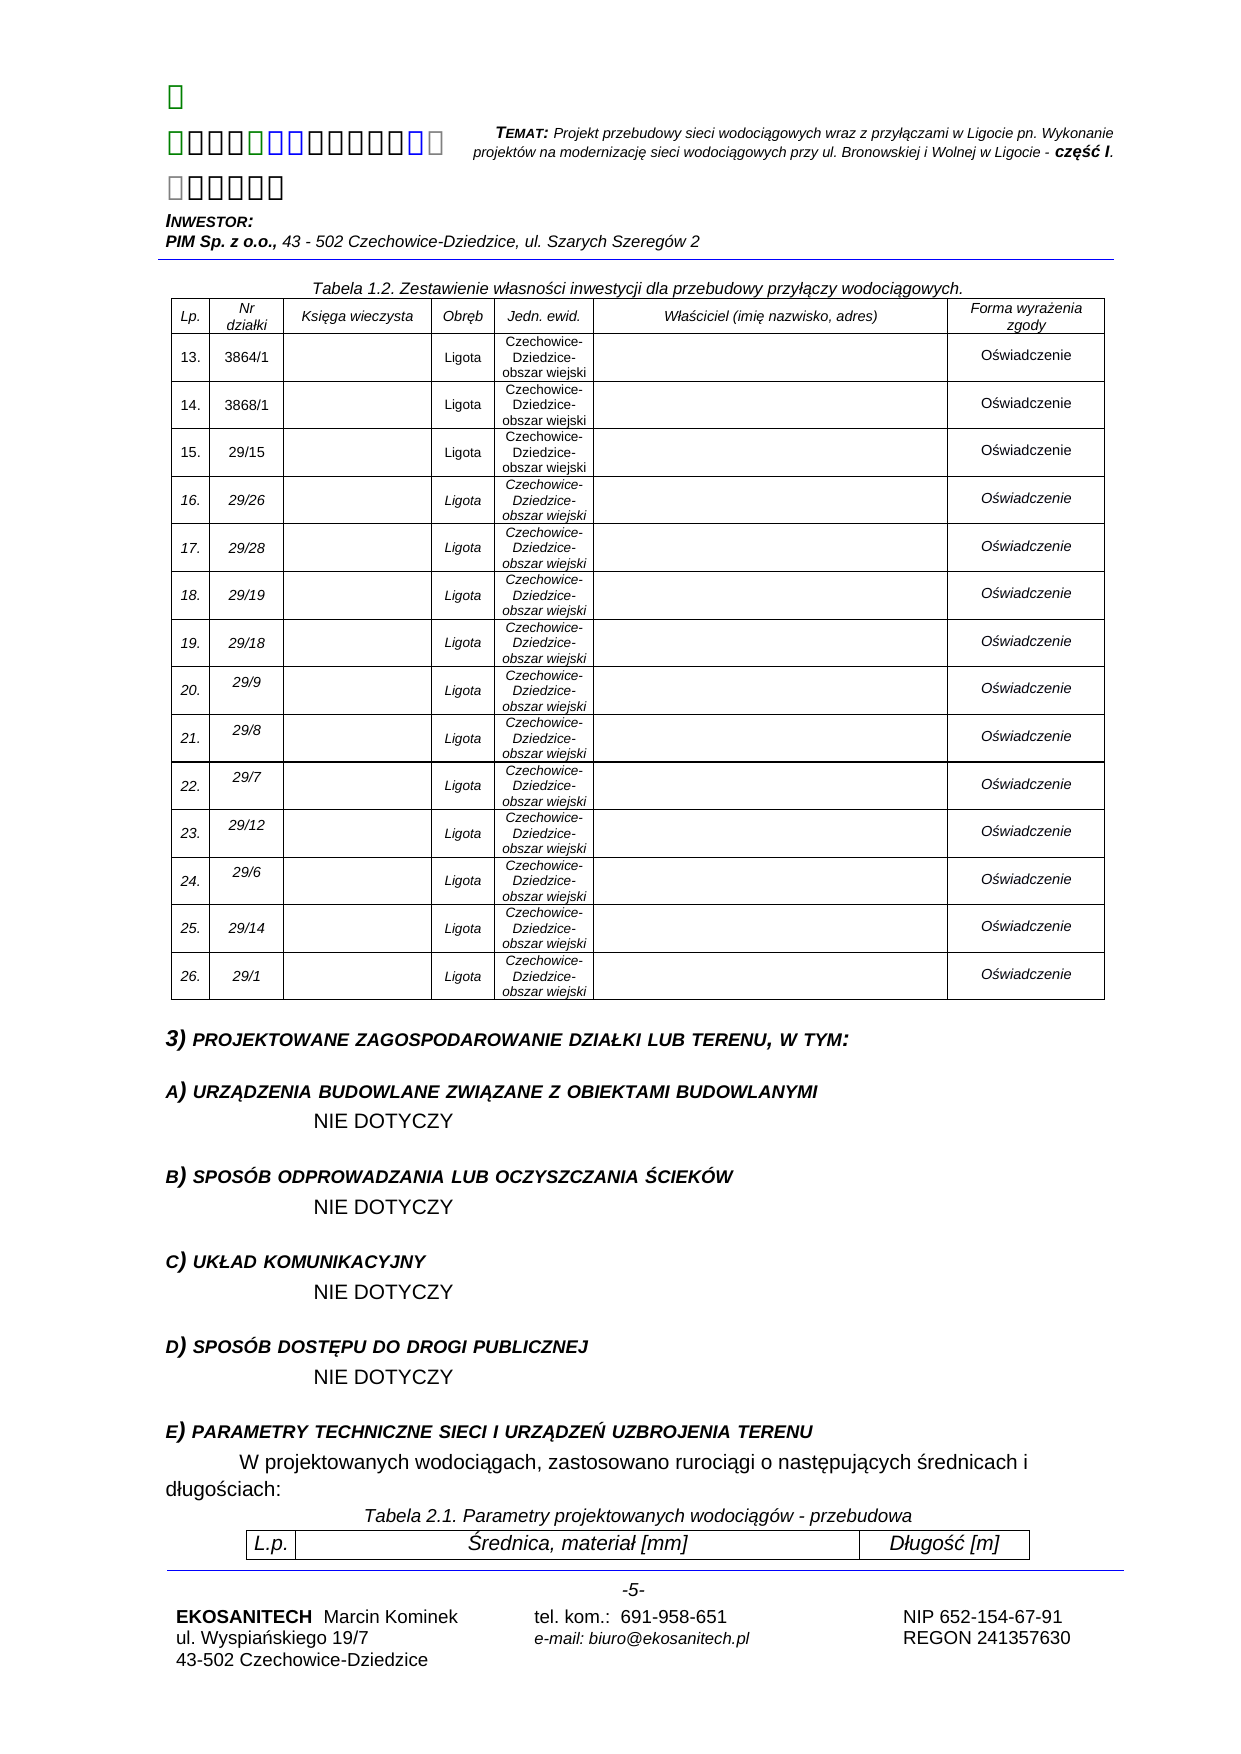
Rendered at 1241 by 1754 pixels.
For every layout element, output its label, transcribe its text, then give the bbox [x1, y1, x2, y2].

table_cell Ligota [432, 429, 494, 476]
text NIE DOTYCZY [165, 1194, 1110, 1218]
table_cell [284, 715, 431, 761]
table_cell Właściciel (imię nazwisko, adres) [594, 299, 947, 333]
table_cell 18. [172, 572, 209, 618]
text W projektowanych wodociągach, zastosowano rurociągi o następujących średnicach i długościach: [165, 1450, 1110, 1501]
text NIE DOTYCZY [165, 1109, 1110, 1133]
table_cell 29/26 [210, 477, 283, 523]
table_cell 29/8 [210, 715, 283, 761]
table_cell [284, 334, 431, 381]
table_cell 23. [172, 810, 209, 857]
table_cell [594, 810, 947, 857]
table_cell Oświadczenie [948, 477, 1104, 523]
table_cell [594, 858, 947, 904]
table_cell Oświadczenie [948, 905, 1104, 952]
table_cell [284, 763, 431, 809]
table_cell 17. [172, 524, 209, 571]
table_cell [284, 382, 431, 428]
table_cell Ligota [432, 334, 494, 381]
table_cell [284, 477, 431, 523]
table_cell [594, 715, 947, 761]
table_cell Nr działki [210, 299, 283, 333]
table_cell 29/18 [210, 620, 283, 666]
table_cell [594, 524, 947, 571]
table_cell Ligota [432, 810, 494, 857]
list d) sposób dostępu do drogi publicznej [165, 1332, 1110, 1358]
table_cell Forma wyrażenia zgody [948, 299, 1104, 333]
table_cell Oświadczenie [948, 382, 1104, 428]
table_cell 3864/1 [210, 334, 283, 381]
table_cell 19. [172, 620, 209, 666]
table_cell Ligota [432, 524, 494, 571]
table_cell Ligota [432, 715, 494, 761]
table_cell Oświadczenie [948, 810, 1104, 857]
table_cell Ligota [432, 477, 494, 523]
table_cell [594, 905, 947, 952]
table_cell Obręb [432, 299, 494, 333]
table_cell Czechowice-Dziedzice-obszar wiejski [495, 429, 593, 476]
table_cell [284, 620, 431, 666]
table_cell 21. [172, 715, 209, 761]
table_cell Czechowice-Dziedzice-obszar wiejski [495, 667, 593, 714]
table_cell [284, 905, 431, 952]
table_header Tabela 1.2. Zestawienie własności inwestycji dla przebudowy przyłączy wodociągowych. [171, 279, 1104, 298]
table_cell Oświadczenie [948, 715, 1104, 761]
table_cell 14. [172, 382, 209, 428]
table_cell Oświadczenie [948, 858, 1104, 904]
table_cell Oświadczenie [948, 524, 1104, 571]
table_cell Lp. [172, 299, 209, 333]
table_cell [594, 334, 947, 381]
table_cell 29/6 [210, 858, 283, 904]
table_cell [284, 953, 431, 999]
table_cell [594, 429, 947, 476]
table_cell 29/1 [210, 953, 283, 999]
table_cell Jedn. ewid. [495, 299, 593, 333]
table_cell [284, 858, 431, 904]
list a) urządzenia budowlane związane z obiektami budowlanymi [165, 1077, 1110, 1103]
table_cell [284, 572, 431, 618]
table_cell Średnica, materiał [mm] [296, 1531, 859, 1559]
table_cell L.p. [247, 1531, 295, 1559]
table_cell Oświadczenie [948, 763, 1104, 809]
table_cell Ligota [432, 667, 494, 714]
table_cell [284, 810, 431, 857]
table_cell [594, 620, 947, 666]
table_cell Ligota [432, 763, 494, 809]
table_cell [594, 572, 947, 618]
table_cell Długość [m] [860, 1531, 1029, 1559]
table_cell 29/14 [210, 905, 283, 952]
table_cell Księga wieczysta [284, 299, 431, 333]
text NIE DOTYCZY [165, 1279, 1110, 1303]
table_cell Ligota [432, 858, 494, 904]
table_cell 24. [172, 858, 209, 904]
table_cell [594, 667, 947, 714]
table_cell 25. [172, 905, 209, 952]
list 3) projektowane zagospodarowanie działki lub terenu, w tym: [165, 1025, 1110, 1052]
list e) parametry techniczne sieci i urządzeń uzbrojenia terenu [165, 1417, 1110, 1443]
table_cell [284, 667, 431, 714]
text NIE DOTYCZY [165, 1365, 1110, 1389]
table_cell 16. [172, 477, 209, 523]
table_cell [284, 429, 431, 476]
table_cell Czechowice-Dziedzice-obszar wiejski [495, 572, 593, 618]
table_cell [594, 382, 947, 428]
list c) układ komunikacyjny [165, 1247, 1110, 1273]
table_cell 26. [172, 953, 209, 999]
table_cell 22. [172, 763, 209, 809]
table_cell Oświadczenie [948, 334, 1104, 381]
table_cell Ligota [432, 382, 494, 428]
table_cell 15. [172, 429, 209, 476]
table_cell 29/19 [210, 572, 283, 618]
table_cell [594, 953, 947, 999]
table_cell Ligota [432, 620, 494, 666]
table_cell Czechowice-Dziedzice-obszar wiejski [495, 334, 593, 381]
table_cell 29/7 [210, 763, 283, 809]
table_cell 29/15 [210, 429, 283, 476]
table_cell Oświadczenie [948, 620, 1104, 666]
table_cell Oświadczenie [948, 667, 1104, 714]
table_cell Czechowice-Dziedzice-obszar wiejski [495, 763, 593, 809]
table_cell 13. [172, 334, 209, 381]
table_cell 3868/1 [210, 382, 283, 428]
table_cell Ligota [432, 905, 494, 952]
table_cell 29/9 [210, 667, 283, 714]
table_cell Oświadczenie [948, 429, 1104, 476]
table_cell Ligota [432, 953, 494, 999]
table_cell 29/12 [210, 810, 283, 857]
list b) sposób odprowadzania lub oczyszczania ścieków [165, 1162, 1110, 1188]
table_header Tabela 2.1. Parametry projektowanych wodociągów - przebudowa [246, 1505, 1029, 1530]
table_cell Ligota [432, 572, 494, 618]
table_cell [284, 524, 431, 571]
table_cell 29/28 [210, 524, 283, 571]
table_cell 20. [172, 667, 209, 714]
table_cell Oświadczenie [948, 572, 1104, 618]
table_cell Oświadczenie [948, 953, 1104, 999]
table_cell [594, 763, 947, 809]
table_cell [594, 477, 947, 523]
